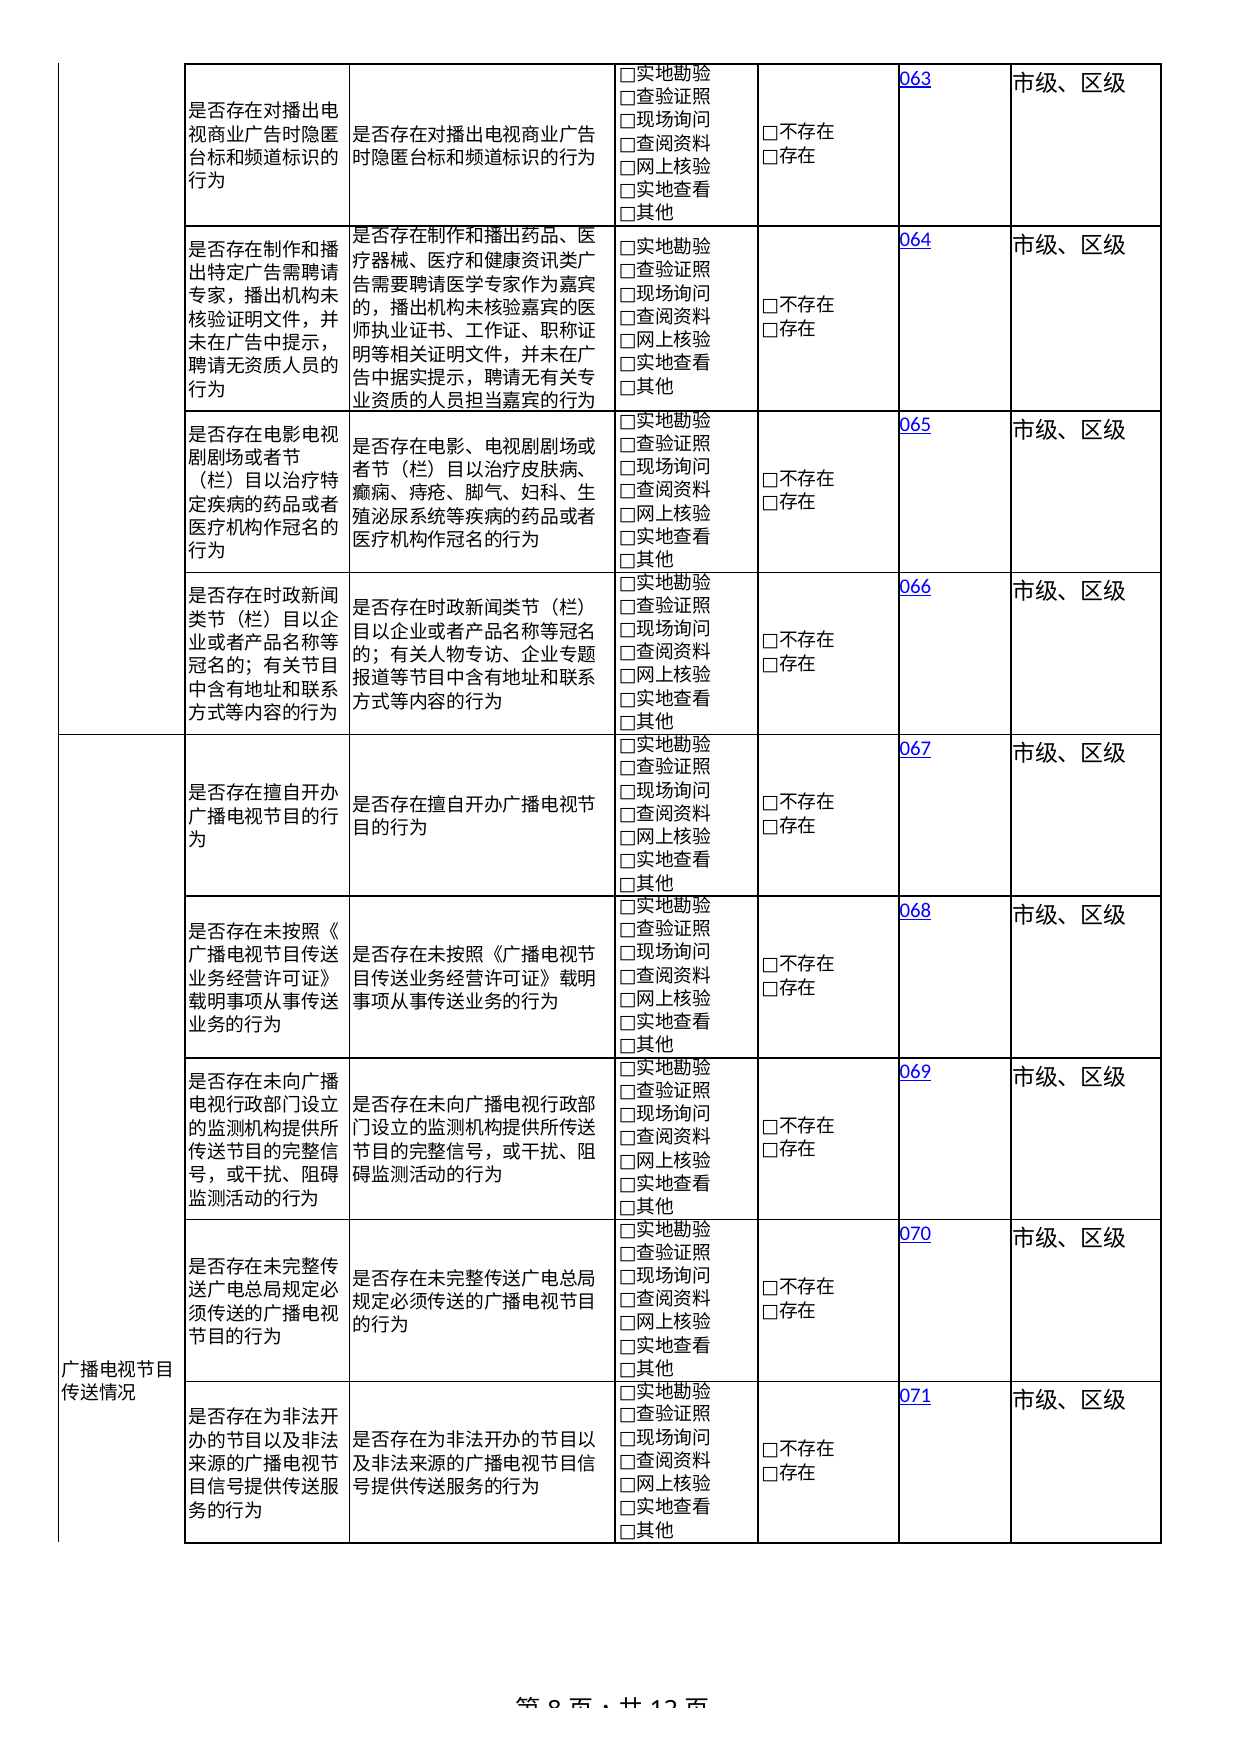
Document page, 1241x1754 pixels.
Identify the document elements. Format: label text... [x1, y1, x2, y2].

table_cell 是否存在擅自开办 广播电视节目的行 为 [186, 735, 349, 895]
table_cell 070 [900, 1220, 1010, 1381]
table_cell 是否存在未完整传送广电总局 规定必须传送的广播电视节目 的行为 [350, 1220, 614, 1381]
table_cell □实地勘验 □查验证照 □现场询问 □查阅资料 □网上核验 □实地查看 □其他 [616, 1220, 757, 1381]
table_cell □不存在 □存在 [759, 735, 898, 895]
table_header 是否存在对播出电 视商业广告时隐匿 台标和频道标识的 行为 [186, 65, 349, 225]
table_header 063 [900, 65, 1010, 225]
table_cell 市级、区级 [1012, 412, 1160, 572]
table_cell □实地勘验 □查验证照 □现场询问 □查阅资料 □网上核验 □实地查看 □其他 [616, 897, 757, 1057]
table_cell □不存在 □存在 [759, 1382, 898, 1542]
table_cell 是否存在未按照《广播电视节 目传送业务经营许可证》载明 事项从事传送业务的行为 [350, 897, 614, 1057]
table_cell 067 [900, 735, 1010, 895]
table_cell □不存在 □存在 [759, 573, 898, 733]
table_header 是否存在对播出电视商业广告 时隐匿台标和频道标识的行为 [350, 65, 614, 225]
table_cell 066 [900, 573, 1010, 733]
table_cell □实地勘验 □查验证照 □现场询问 □查阅资料 □网上核验 □实地查看 □其他 [616, 573, 757, 733]
table_header □不存在 □存在 [759, 65, 898, 225]
table_cell 是否存在电影电视 剧剧场或者节 （栏）目以治疗特 定疾病的药品或者 医疗机构作冠名的 行为 [186, 412, 349, 572]
table_cell 市级、区级 [1012, 735, 1160, 895]
table_cell □实地勘验 □查验证照 □现场询问 □查阅资料 □网上核验 □实地查看 □其他 [616, 1382, 757, 1542]
table_cell 市级、区级 [1012, 897, 1160, 1057]
table_cell 071 [900, 1382, 1010, 1542]
table_cell 市级、区级 [1012, 1382, 1160, 1542]
table_header [59, 63, 184, 733]
table_cell □不存在 □存在 [759, 1059, 898, 1219]
table_cell 是否存在时政新闻 类节（栏）目以企 业或者产品名称等 冠名的；有关节目 中含有地址和联系 方式等内容的行为 [186, 573, 349, 733]
table_cell □实地勘验 □查验证照 □现场询问 □查阅资料 □网上核验 □实地查看 □其他 [616, 227, 757, 410]
table_cell 是否存在电影、电视剧剧场或 者节（栏）目以治疗皮肤病、 癫痫、痔疮、脚气、妇科、生 殖泌尿系统等疾病的药品或者 医疗机构作冠名的行为 [350, 412, 614, 572]
table_cell 是否存在未向广播 电视行政部门设立 的监测机构提供所 传送节目的完整信 号，或干扰、阻碍 监测活动的行为 [186, 1059, 349, 1219]
table_cell 068 [900, 897, 1010, 1057]
table_cell 市级、区级 [1012, 227, 1160, 410]
table_cell □不存在 □存在 [759, 1220, 898, 1381]
table_cell 市级、区级 [1012, 1059, 1160, 1219]
table_cell □实地勘验 □查验证照 □现场询问 □查阅资料 □网上核验 □实地查看 □其他 [616, 412, 757, 572]
table_cell 是否存在未完整传 送广电总局规定必 须传送的广播电视 节目的行为 [186, 1220, 349, 1381]
table_cell □实地勘验 □查验证照 □现场询问 □查阅资料 □网上核验 □实地查看 □其他 [616, 735, 757, 895]
table_cell 065 [900, 412, 1010, 572]
table_cell □不存在 □存在 [759, 227, 898, 410]
table_cell 069 [900, 1059, 1010, 1219]
table_cell 广播电视节目 传送情况 [59, 735, 184, 1542]
table_cell 市级、区级 [1012, 1220, 1160, 1381]
table_cell □实地勘验 □查验证照 □现场询问 □查阅资料 □网上核验 □实地查看 □其他 [616, 1059, 757, 1219]
table_header □实地勘验 □查验证照 □现场询问 □查阅资料 □网上核验 □实地查看 □其他 [616, 65, 757, 225]
table_cell 是否存在未按照《 广播电视节目传送 业务经营许可证》 载明事项从事传送 业务的行为 [186, 897, 349, 1057]
table_cell 市级、区级 [1012, 573, 1160, 733]
table_cell 是否存在擅自开办广播电视节 目的行为 [350, 735, 614, 895]
table_cell □不存在 □存在 [759, 897, 898, 1057]
table_cell 是否存在为非法开 办的节目以及非法 来源的广播电视节 目信号提供传送服 务的行为 [186, 1382, 349, 1542]
table_cell 064 [900, 227, 1010, 410]
table_cell 是否存在未向广播电视行政部 门设立的监测机构提供所传送 节目的完整信号，或干扰、阻 碍监测活动的行为 [350, 1059, 614, 1219]
table_header 市级、区级 [1012, 65, 1160, 225]
table_cell 是否存在制作和播 出特定广告需聘请 专家，播出机构未 核验证明文件，并 未在广告中提示， 聘请无资质人员的 行为 [186, 227, 349, 410]
table_cell 是否存在制作和播出药品、医 疗器械、医疗和健康资讯类广 告需要聘请医学专家作为嘉宾 的，播出机构未核验嘉宾的医 师执业证书、工作证、职称证 明等相关证明文件，并未在广 告中据实提示，聘请无有关专 业资质的人员担当嘉宾的行为 [350, 227, 614, 410]
table_cell 是否存在为非法开办的节目以 及非法来源的广播电视节目信 号提供传送服务的行为 [350, 1382, 614, 1542]
table_cell □不存在 □存在 [759, 412, 898, 572]
table_cell 是否存在时政新闻类节（栏） 目以企业或者产品名称等冠名 的；有关人物专访、企业专题 报道等节目中含有地址和联系 方式等内容的行为 [350, 573, 614, 733]
